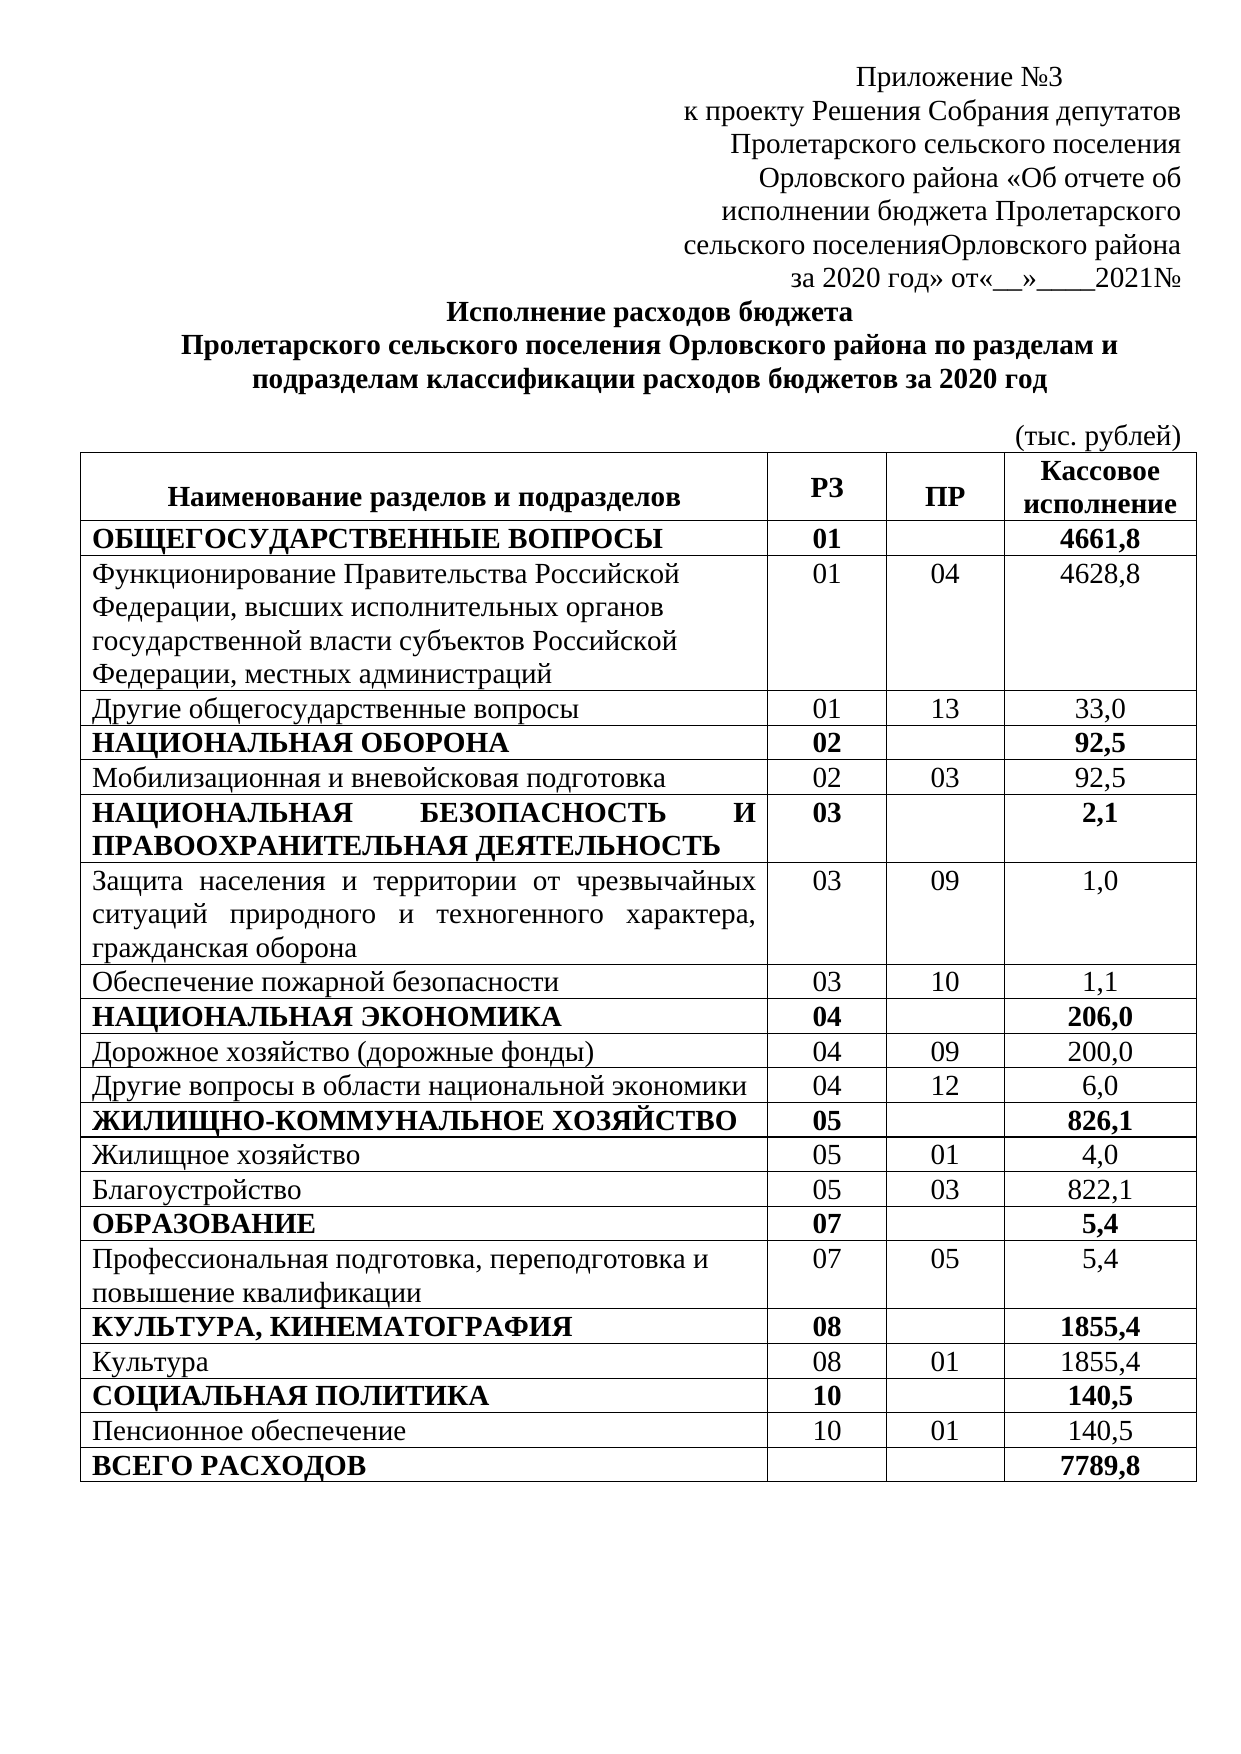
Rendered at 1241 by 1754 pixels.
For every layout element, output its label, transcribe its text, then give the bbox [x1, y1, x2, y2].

table_cell 5,4 [1005, 1207, 1196, 1240]
table_cell КУЛЬТУРА, КИНЕМАТОГРАФИЯ [81, 1309, 767, 1343]
table_cell [887, 999, 1004, 1033]
text Приложение №3 [856, 59, 1181, 93]
table_cell 1,0 [1005, 863, 1196, 963]
table_cell 09 [887, 863, 1004, 963]
text исполнении бюджета Пролетарского [118, 193, 1181, 227]
table_cell 12 [887, 1068, 1004, 1102]
table_cell Благоустройство [81, 1172, 767, 1206]
table_cell СОЦИАЛЬНАЯ ПОЛИТИКА [81, 1379, 767, 1412]
table_cell Защита населения и территории от чрезвычайных ситуаций природного и техногенного характера, гражданская оборона [81, 863, 767, 963]
table_cell [887, 1309, 1004, 1343]
table_cell 1855,4 [1005, 1344, 1196, 1377]
table_cell Мобилизационная и вневойсковая подготовка [81, 760, 767, 794]
table_header Наименование разделов и подразделов [81, 453, 767, 520]
table_cell 03 [887, 760, 1004, 794]
table_cell 6,0 [1005, 1068, 1196, 1102]
table_cell 92,5 [1005, 760, 1196, 794]
table_cell 04 [768, 999, 886, 1033]
table_cell 7789,8 [1005, 1448, 1196, 1481]
table_cell 10 [768, 1413, 886, 1447]
table_cell ВСЕГО РАСХОДОВ [81, 1448, 767, 1481]
table_cell ОБЩЕГОСУДАРСТВЕННЫЕ ВОПРОСЫ [81, 521, 767, 555]
table_cell 05 [768, 1172, 886, 1206]
table_cell 4,0 [1005, 1138, 1196, 1171]
table_cell 140,5 [1005, 1379, 1196, 1412]
text Пролетарского сельского поселения [118, 126, 1181, 160]
table_cell 33,0 [1005, 691, 1196, 724]
table_cell [887, 1207, 1004, 1240]
table_cell НАЦИОНАЛЬНАЯ ЭКОНОМИКА [81, 999, 767, 1033]
table_cell 05 [887, 1241, 1004, 1308]
text к проекту Решения Собрания депутатов [118, 93, 1181, 126]
table_cell Другие общегосударственные вопросы [81, 691, 767, 724]
table_cell 01 [887, 1413, 1004, 1447]
title Пролетарского сельского поселения Орловского района по разделам и подразделам классификации расходов бюджетов за 2020 год [118, 327, 1181, 394]
table_header ПР [887, 453, 1004, 520]
table_cell 200,0 [1005, 1034, 1196, 1067]
table_cell 04 [768, 1034, 886, 1067]
table_cell [887, 1448, 1004, 1481]
table_cell [887, 1379, 1004, 1412]
text сельского поселенияОрловского района [118, 227, 1181, 260]
table_cell 09 [887, 1034, 1004, 1067]
table_cell 03 [887, 1172, 1004, 1206]
table_cell 10 [768, 1379, 886, 1412]
table_cell 05 [768, 1103, 886, 1136]
table_cell [887, 1103, 1004, 1136]
table_cell 04 [768, 1068, 886, 1102]
table_cell [887, 726, 1004, 759]
title Исполнение расходов бюджета [118, 294, 1181, 327]
table_cell 02 [768, 726, 886, 759]
table_cell 4661,8 [1005, 521, 1196, 555]
table_cell Культура [81, 1344, 767, 1377]
table_cell 05 [768, 1138, 886, 1171]
table_cell Другие вопросы в области национальной экономики [81, 1068, 767, 1102]
table_cell 4628,8 [1005, 556, 1196, 690]
table_cell 822,1 [1005, 1172, 1196, 1206]
table_cell 92,5 [1005, 726, 1196, 759]
table_cell 02 [768, 760, 886, 794]
table_cell 01 [887, 1344, 1004, 1377]
table_cell Пенсионное обеспечение [81, 1413, 767, 1447]
table_cell 826,1 [1005, 1103, 1196, 1136]
table_cell 2,1 [1005, 795, 1196, 862]
table_cell 01 [887, 1138, 1004, 1171]
table_cell 206,0 [1005, 999, 1196, 1033]
table_cell 5,4 [1005, 1241, 1196, 1308]
table_cell 01 [768, 691, 886, 724]
table_cell ОБРАЗОВАНИЕ [81, 1207, 767, 1240]
table_cell Обеспечение пожарной безопасности [81, 965, 767, 998]
table_cell 08 [768, 1344, 886, 1377]
table_cell 10 [887, 965, 1004, 998]
table_cell 140,5 [1005, 1413, 1196, 1447]
table_cell 03 [768, 863, 886, 963]
table_cell 07 [768, 1207, 886, 1240]
table_cell [887, 795, 1004, 862]
table_cell 01 [768, 556, 886, 690]
table_cell Функционирование Правительства Российской Федерации, высших исполнительных органов государственной власти субъектов Российской Федерации, местных администраций [81, 556, 767, 690]
table_cell ЖИЛИЩНО-КОММУНАЛЬНОЕ ХОЗЯЙСТВО [81, 1103, 767, 1136]
table_cell 1,1 [1005, 965, 1196, 998]
table_cell Дорожное хозяйство (дорожные фонды) [81, 1034, 767, 1067]
table_cell Жилищное хозяйство [81, 1138, 767, 1171]
table_cell 03 [768, 795, 886, 862]
table_cell Профессиональная подготовка, переподготовка и повышение квалификации [81, 1241, 767, 1308]
table_cell 13 [887, 691, 1004, 724]
table_cell 1855,4 [1005, 1309, 1196, 1343]
table_cell 07 [768, 1241, 886, 1308]
table_header РЗ [768, 453, 886, 520]
table_cell НАЦИОНАЛЬНАЯ ОБОРОНА [81, 726, 767, 759]
table_cell 01 [768, 521, 886, 555]
table_cell 04 [887, 556, 1004, 690]
table_cell НАЦИОНАЛЬНАЯ БЕЗОПАСНОСТЬ И ПРАВООХРАНИТЕЛЬНАЯ ДЕЯТЕЛЬНОСТЬ [81, 795, 767, 862]
text за 2020 год» от«__»____2021№ [118, 260, 1181, 294]
table_cell 03 [768, 965, 886, 998]
text (тыс. рублей) [118, 418, 1181, 452]
table_cell 08 [768, 1309, 886, 1343]
text Орловского района «Об отчете об [118, 160, 1181, 193]
table_cell [768, 1448, 886, 1481]
table_header Кассовое исполнение [1005, 453, 1196, 520]
table_cell [887, 521, 1004, 555]
